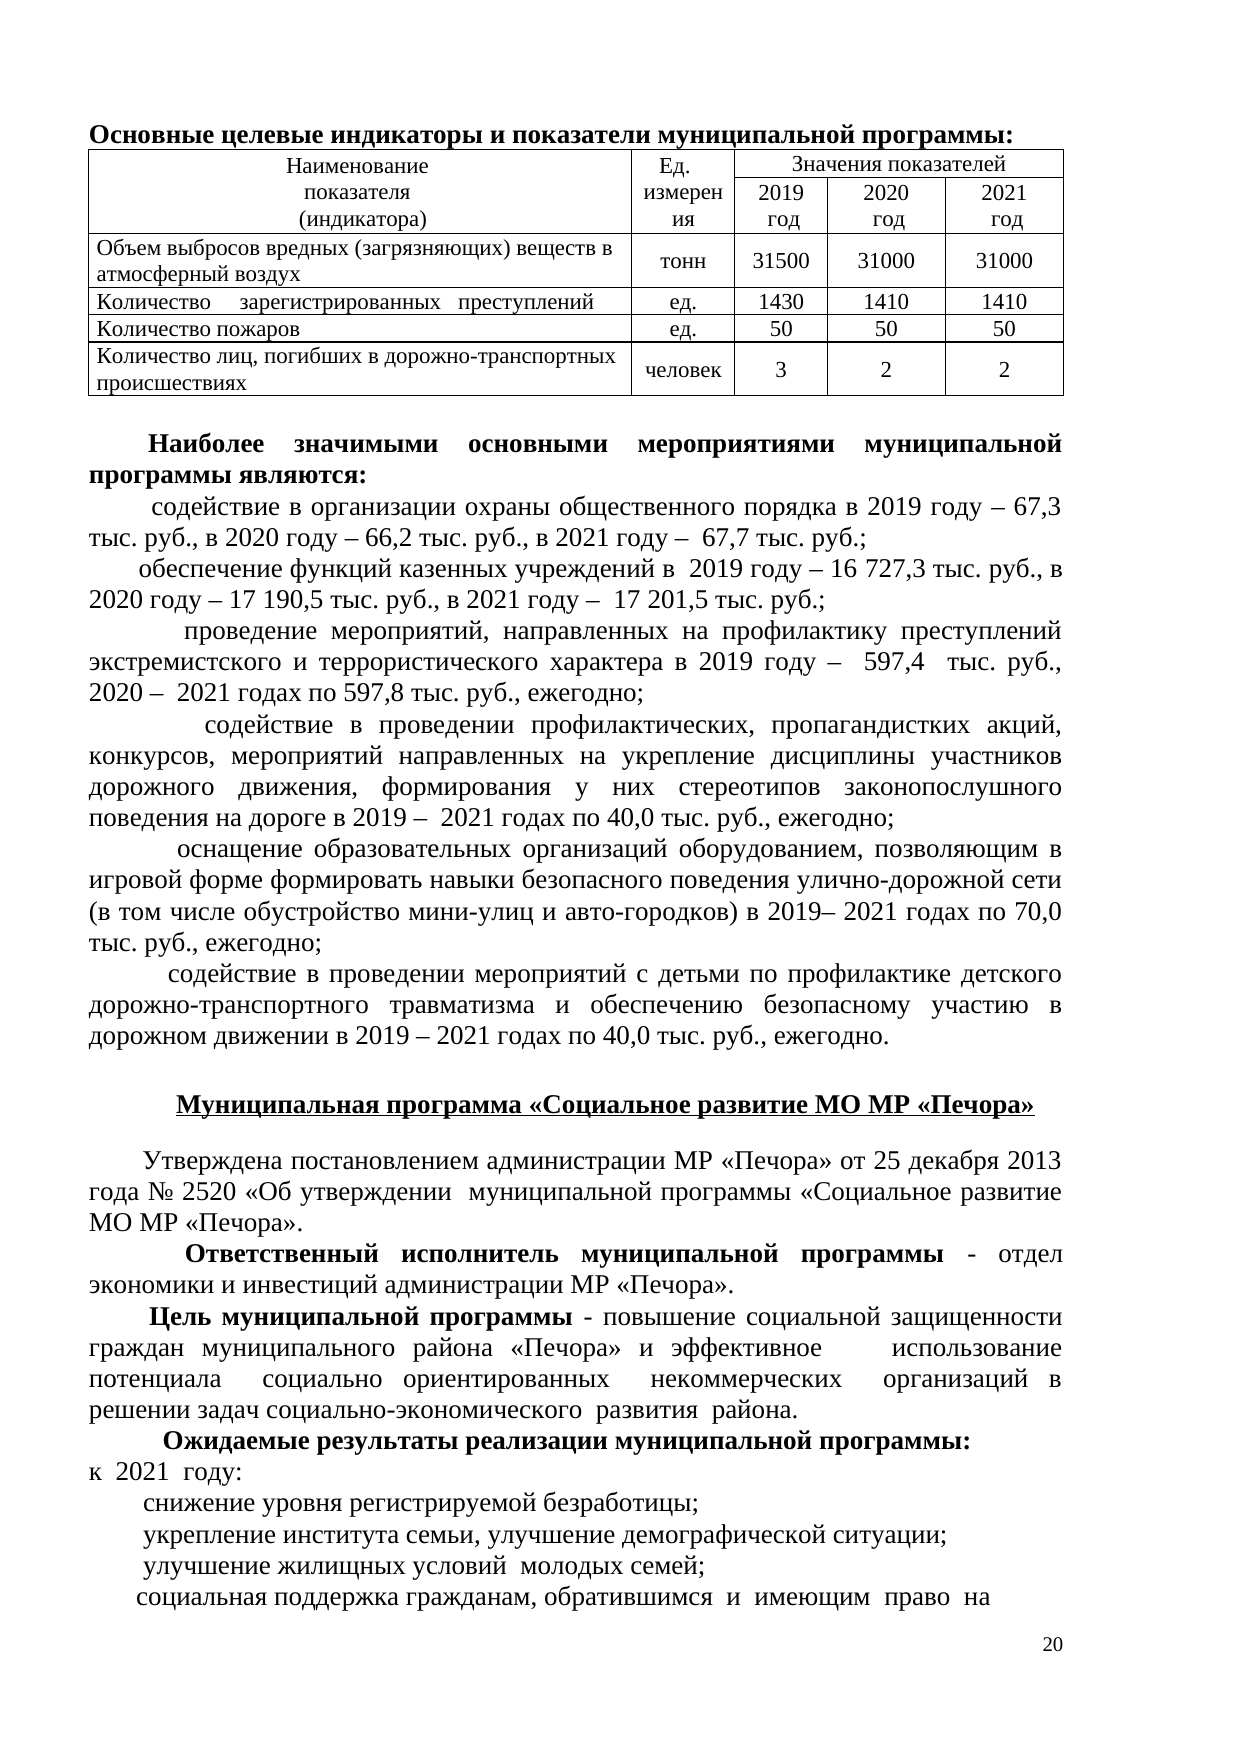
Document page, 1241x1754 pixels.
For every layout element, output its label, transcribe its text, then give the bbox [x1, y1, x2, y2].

subtitle Муниципальная программа «Социальное развитие МО МР «Печора» [89, 1088, 1063, 1119]
table_header Наименование показателя (индикатора) [89, 150, 631, 233]
table_cell 2019 год [735, 178, 827, 233]
text к 2021 году: [89, 1455, 1063, 1487]
table_header Ед. измерения [632, 150, 734, 233]
text укрепление института семьи, улучшение демографической ситуации; [89, 1518, 1063, 1549]
text Цель муниципальной программы - повышение социальной защищенности граждан муниципального района «Печора» и эффективное использование потенциала социально ориентированных некоммерческих организаций в решении задач социально-экономического развития района. Ожидаемые результаты реализации муниципальной программы: [89, 1300, 1063, 1455]
text содействие в проведении профилактических, пропагандистких акций, конкурсов, мероприятий направленных на укрепление дисциплины участников дорожного движения, формирования у них стереотипов законопослушного поведения на дороге в 2019 – 2021 годах по 40,0 тыс. руб., ежегодно; [89, 708, 1063, 832]
table_cell 50 [828, 315, 945, 341]
table_cell 2 [828, 343, 945, 395]
text оснащение образовательных организаций оборудованием, позволяющим в игровой форме формировать навыки безопасного поведения улично-дорожной сети (в том числе обустройство мини-улиц и авто-городков) в 2019– 2021 годах по 70,0 тыс. руб., ежегодно; [89, 832, 1063, 957]
text обеспечение функций казенных учреждений в 2019 году – 16 727,3 тыс. руб., в 2020 году – 17 190,5 тыс. руб., в 2021 году – 17 201,5 тыс. руб.; [89, 552, 1063, 614]
table_cell 2 [946, 343, 1063, 395]
table_cell 3 [735, 343, 827, 395]
table_cell Количество зарегистрированных преступлений [89, 288, 631, 314]
table_cell ед. [632, 315, 734, 341]
table_cell Объем выбросов вредных (загрязняющих) веществ в атмосферный воздух [89, 234, 631, 287]
text Ответственный исполнитель муниципальной программы - отдел экономики и инвестиций администрации МР «Печора». [89, 1237, 1063, 1300]
table_cell ед. [632, 288, 734, 314]
table_header Значения показателей [735, 150, 1063, 177]
table_cell 1410 [828, 288, 945, 314]
table_cell 31000 [946, 234, 1063, 287]
table_cell 1410 [946, 288, 1063, 314]
table_cell Количество лиц, погибших в дорожно-транспортных происшествиях [89, 343, 631, 395]
text проведение мероприятий, направленных на профилактику преступлений экстремистского и террористического характера в 2019 году – 597,4 тыс. руб., 2020 – 2021 годах по 597,8 тыс. руб., ежегодно; [89, 614, 1063, 708]
text снижение уровня регистрируемой безработицы; [89, 1487, 1063, 1518]
table_cell тонн [632, 234, 734, 287]
table_cell 2021 год [946, 178, 1063, 233]
table_cell 31500 [735, 234, 827, 287]
text социальная поддержка гражданам, обратившимся и имеющим право на получение данной поддержки; [89, 1580, 1063, 1611]
text Утверждена постановлением администрации МР «Печора» от 25 декабря 2013 года № 2520 «Об утверждении муниципальной программы «Социальное развитие МО МР «Печора». [89, 1144, 1063, 1237]
table_cell 2020 год [828, 178, 945, 233]
table_cell 50 [735, 315, 827, 341]
table_cell 31000 [828, 234, 945, 287]
text Основные целевые индикаторы и показатели муниципальной программы: [89, 118, 1063, 149]
text содействие в организации охраны общественного порядка в 2019 году – 67,3 тыс. руб., в 2020 году – 66,2 тыс. руб., в 2021 году – 67,7 тыс. руб.; [89, 490, 1063, 552]
table_cell Количество пожаров [89, 315, 631, 341]
text Наиболее значимыми основными мероприятиями муниципальной программы являются: [89, 427, 1063, 490]
table_cell 1430 [735, 288, 827, 314]
text содействие в проведении мероприятий с детьми по профилактике детского дорожно-транспортного травматизма и обеспечению безопасному участию в дорожном движении в 2019 – 2021 годах по 40,0 тыс. руб., ежегодно. [89, 957, 1063, 1050]
table_cell 50 [946, 315, 1063, 341]
table_cell человек [632, 343, 734, 395]
text улучшение жилищных условий молодых семей; [89, 1549, 1063, 1580]
